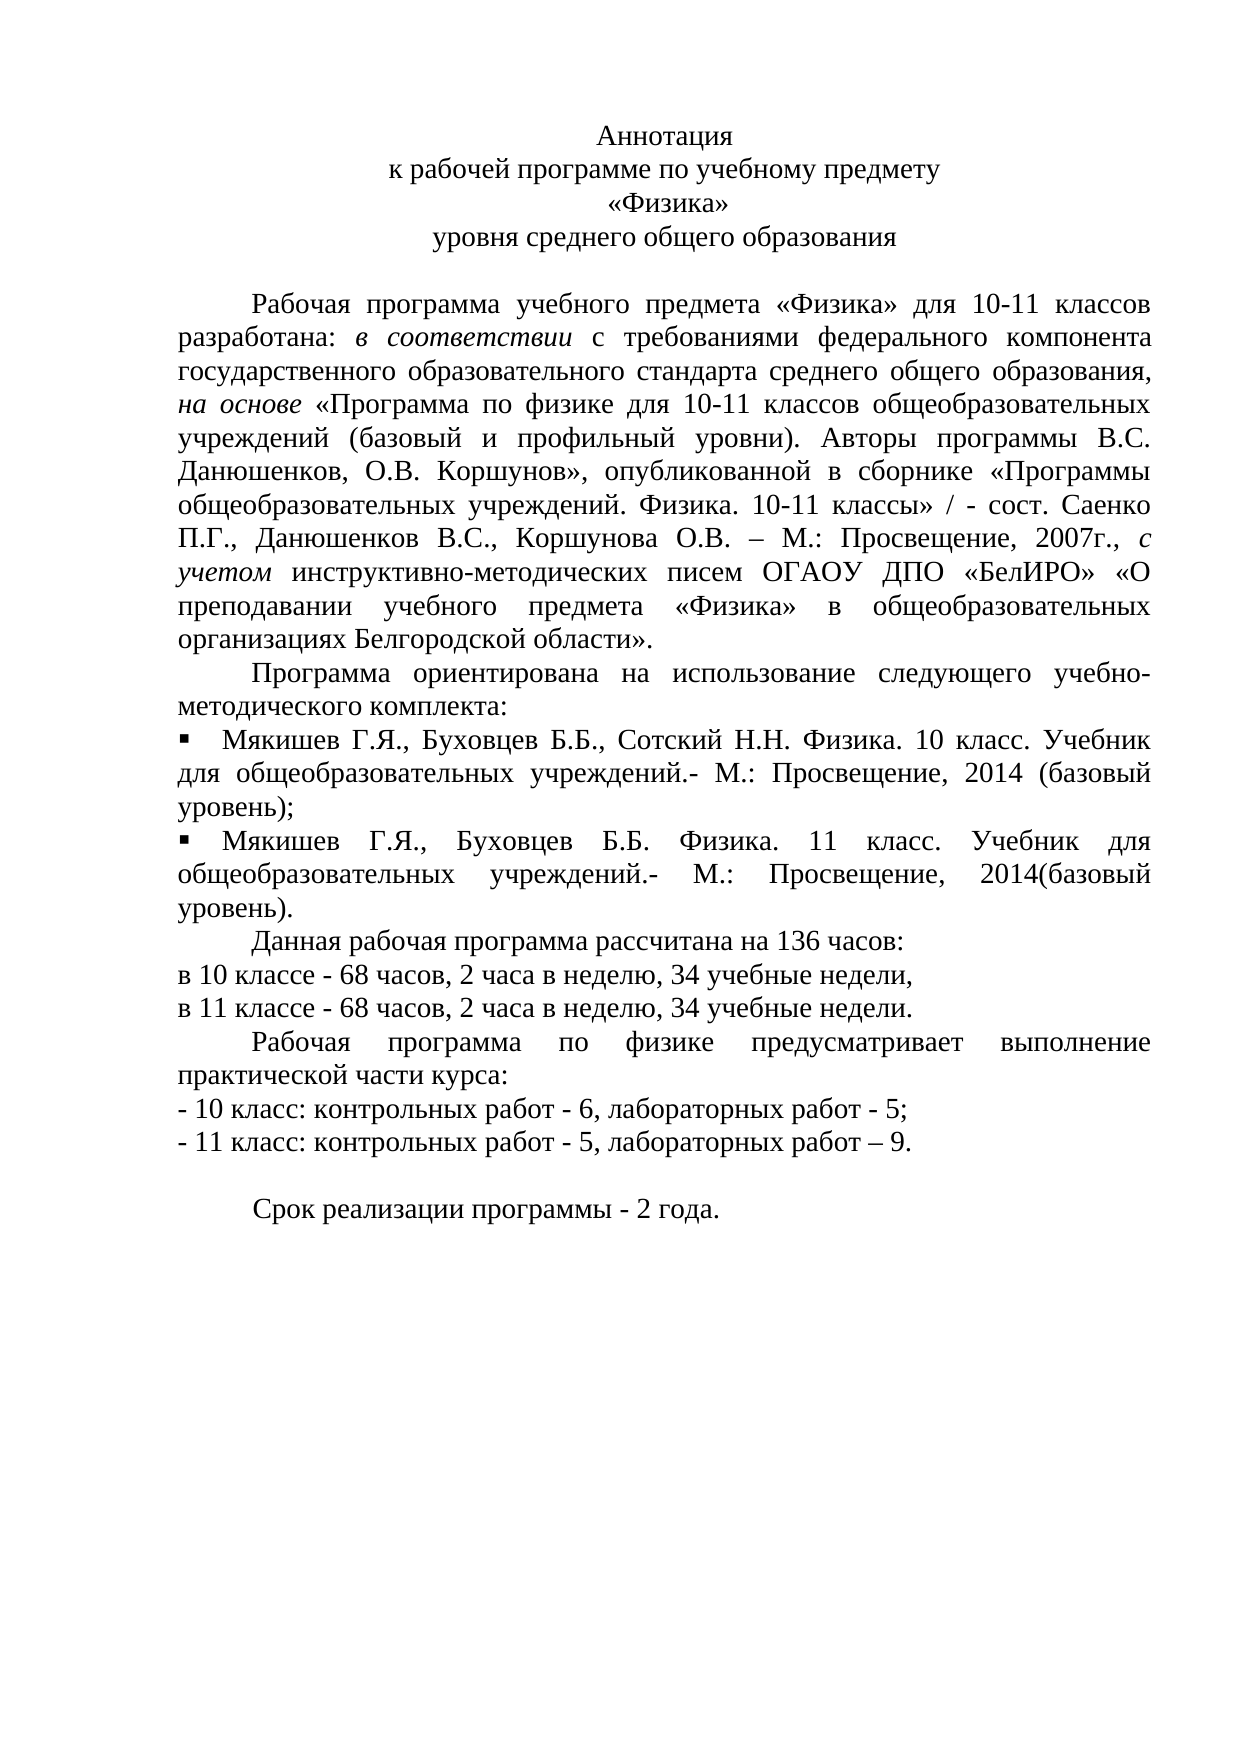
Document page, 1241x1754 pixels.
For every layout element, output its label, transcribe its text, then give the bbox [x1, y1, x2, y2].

text Данная рабочая программа рассчитана на 136 часов: [177, 923, 1152, 957]
text - 10 класс: контрольных работ - 6, лабораторных работ - 5; [177, 1091, 1152, 1124]
text Рабочая программа учебного предмета «Физика» для 10-11 классов разработана: в соответствии с требованиями федерального компонента государственного образовательного стандарта среднего общего образования, на основе «Программа по физике для 10-11 классов общеобразовательных учреждений (базовый и профильный уровни). Авторы программы В.С. Данюшенков, О.В. Коршунов», опубликованной в сборнике «Программы общеобразовательных учреждений. Физика. 10-11 классы» / - сост. Саенко П.Г., Данюшенков В.С., Коршунова О.В. – М.: Просвещение, 2007г., с учетом инструктивно-методических писем ОГАОУ ДПО «БелИРО» «О преподавании учебного предмета «Физика» в общеобразовательных организациях Белгородской области». [178, 286, 1152, 655]
text «Физика» [177, 185, 1152, 219]
text в 11 классе - 68 часов, 2 часа в неделю, 34 учебные недели. [177, 990, 1152, 1024]
text - 11 класс: контрольных работ - 5, лабораторных работ – 9. [177, 1124, 1152, 1158]
list Мякишев Г.Я., Буховцев Б.Б. Физика. 11 класс. Учебник для общеобразовательных учреждений.- М.: Просвещение, 2014(базовый уровень). [177, 823, 1152, 923]
text Программа ориентирована на использование следующего учебно-методического комплекта: [177, 655, 1152, 722]
text уровня среднего общего образования [177, 219, 1152, 252]
text Срок реализации программы - 2 года. [252, 1192, 1152, 1225]
text к рабочей программе по учебному предмету [177, 152, 1152, 185]
text в 10 классе - 68 часов, 2 часа в неделю, 34 учебные недели, [177, 957, 1152, 990]
text Аннотация [177, 118, 1152, 152]
text Рабочая программа по физике предусматривает выполнение практической части курса: [177, 1024, 1152, 1091]
list Мякишев Г.Я., Буховцев Б.Б., Сотский Н.Н. Физика. 10 класс. Учебник для общеобразовательных учреждений.- М.: Просвещение, 2014 (базовый уровень); [177, 722, 1152, 823]
